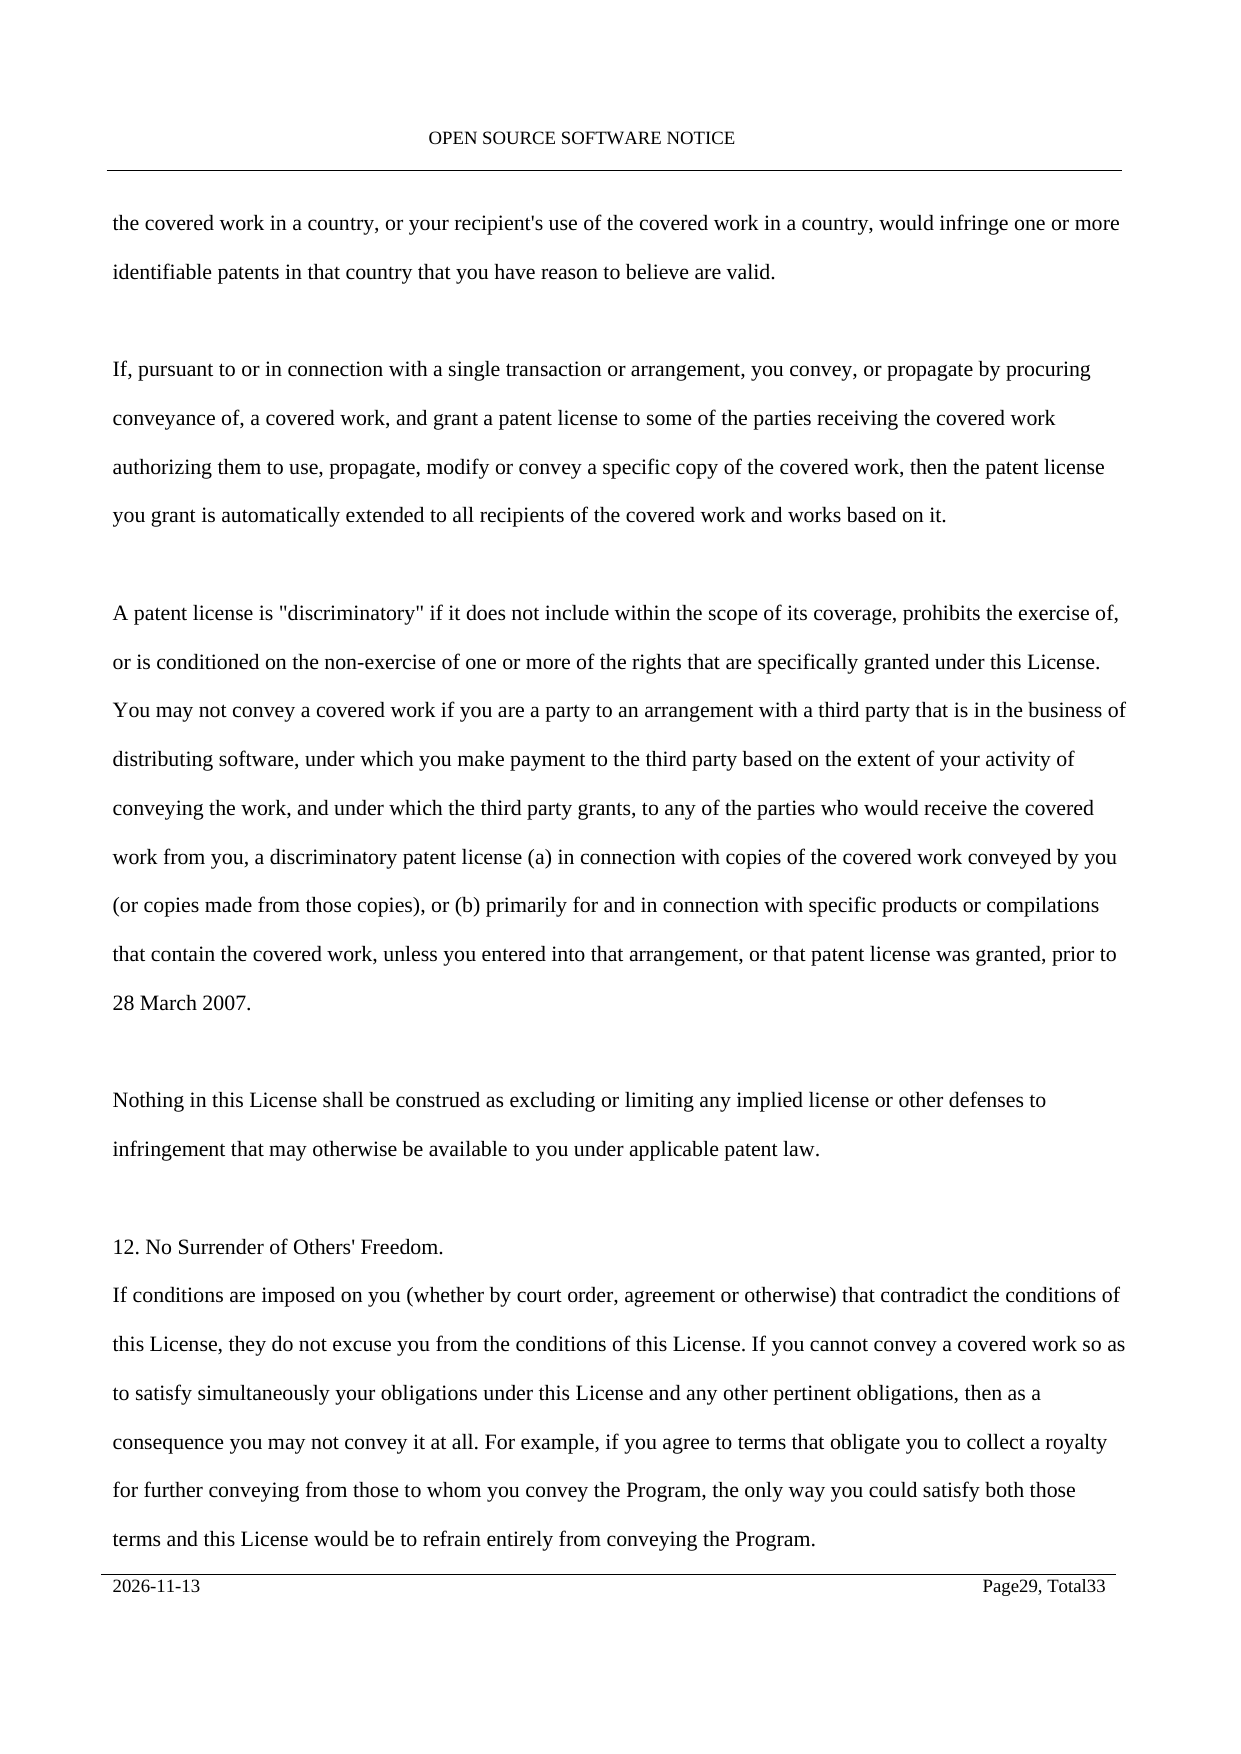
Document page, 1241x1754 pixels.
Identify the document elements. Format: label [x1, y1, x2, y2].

text [112, 206, 1128, 1555]
